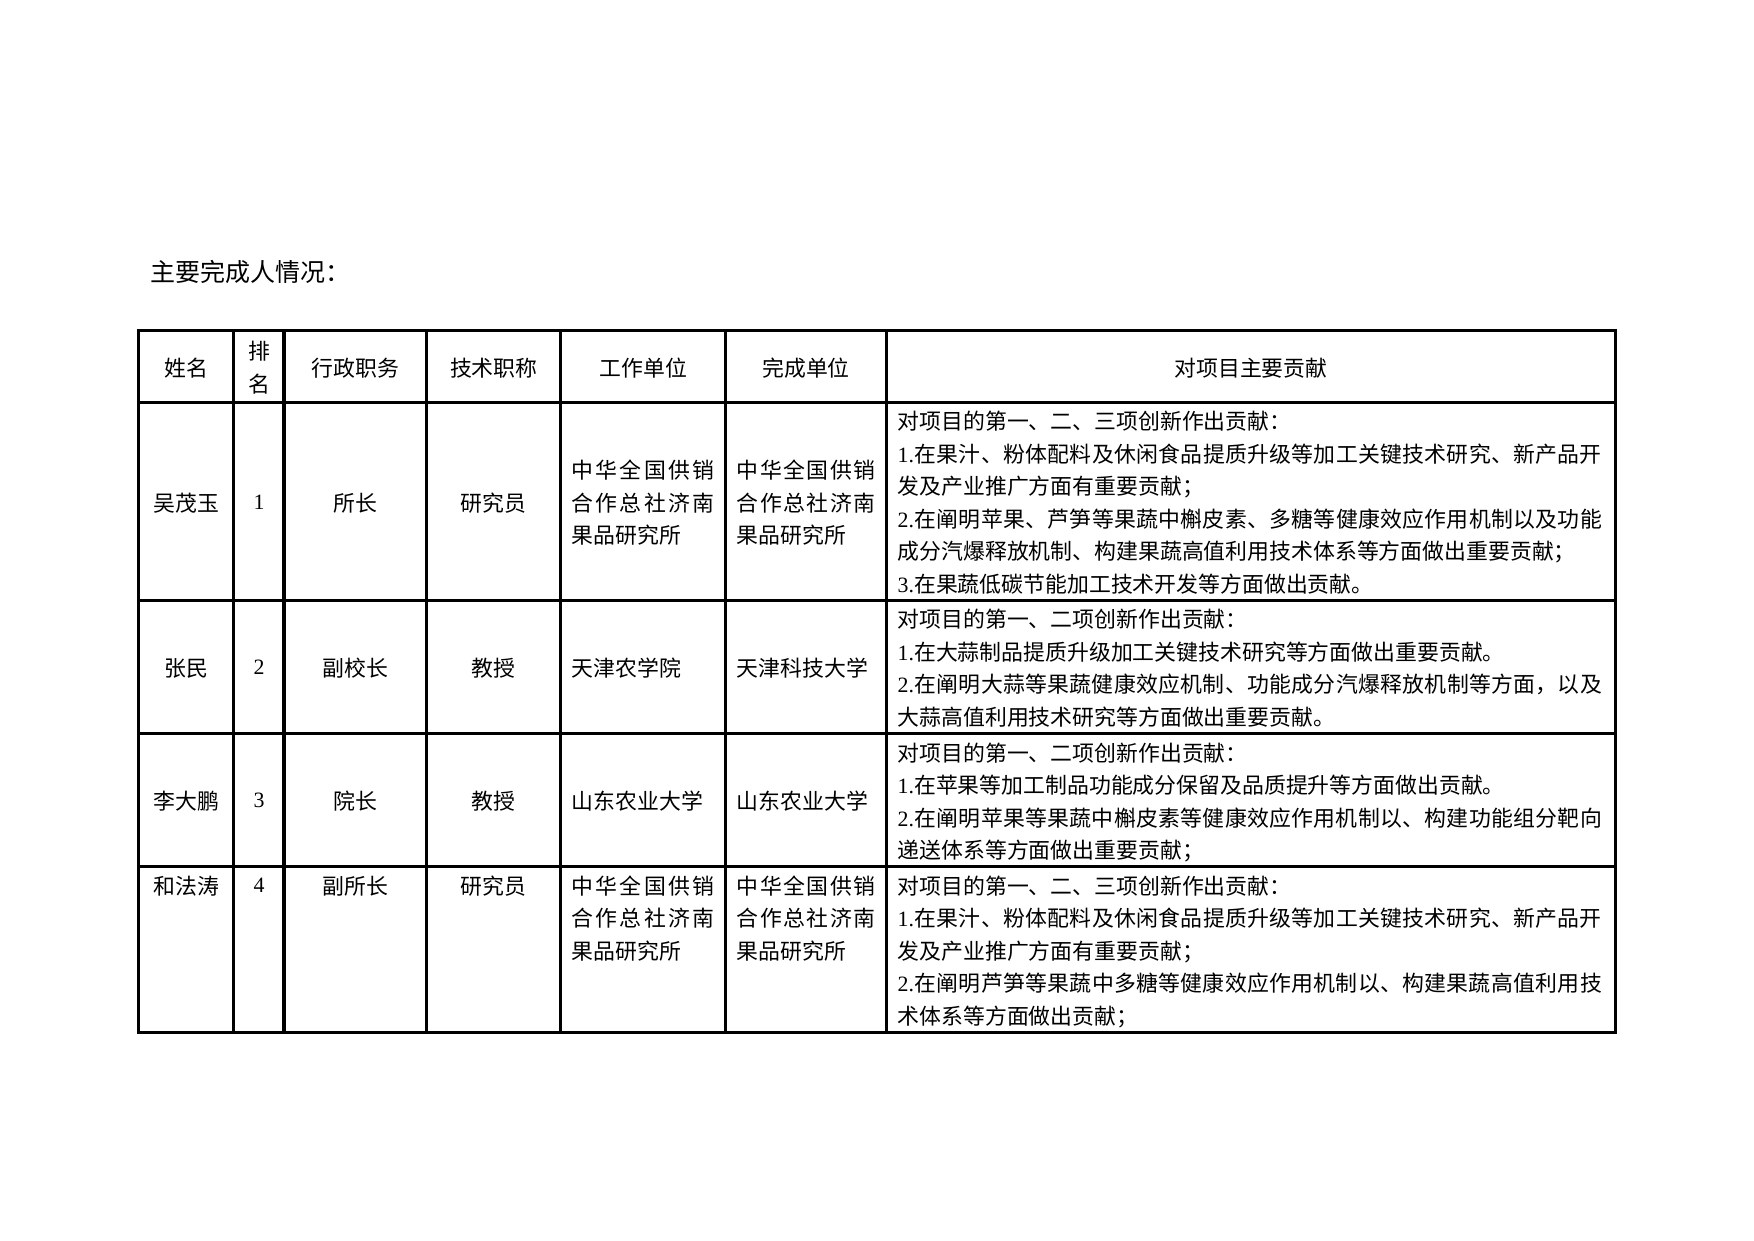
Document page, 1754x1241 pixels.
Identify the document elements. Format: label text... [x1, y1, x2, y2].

table_cell 副所长 [286, 868, 425, 1031]
table_cell 中华全国供销合作总社济南果品研究所 [562, 404, 724, 599]
table_cell 中华全国供销合作总社济南果品研究所 [727, 404, 885, 599]
table_cell 教授 [428, 602, 559, 732]
table_cell 李大鹏 [140, 735, 232, 865]
table_cell 3 [235, 735, 282, 865]
table_cell 中华全国供销合作总社济南果品研究所 [562, 868, 724, 1031]
table_cell 研究员 [428, 404, 559, 599]
table_header 完成单位 [727, 332, 885, 401]
table_cell 研究员 [428, 868, 559, 1031]
table_cell 吴茂玉 [140, 404, 232, 599]
table_cell 1 [235, 404, 282, 599]
table_cell 张民 [140, 602, 232, 732]
table_cell 天津农学院 [562, 602, 724, 732]
table_cell 4 [235, 868, 282, 1031]
table_cell 和法涛 [140, 868, 232, 1031]
table_cell 所长 [286, 404, 425, 599]
table_cell 对项目的第一、二项创新作出贡献： 1.在苹果等加工制品功能成分保留及品质提升等方面做出贡献。 2.在阐明苹果等果蔬中槲皮素等健康效应作用机制以、构建功能组分靶向递送体系等方面做出重要贡献； [888, 735, 1614, 865]
table_header 行政职务 [286, 332, 425, 401]
table_header 技术职称 [428, 332, 559, 401]
table_header 排名 [235, 332, 282, 401]
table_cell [888, 868, 1614, 1031]
table_cell 对项目的第一、二、三项创新作出贡献： 1.在果汁、粉体配料及休闲食品提质升级等加工关键技术研究、新产品开发及产业推广方面有重要贡献； 2.在阐明苹果、芦笋等果蔬中槲皮素、多糖等健康效应作用机制以及功能成分汽爆释放机制、构建果蔬高值利用技术体系等方面做出重要贡献； 3.在果蔬低碳节能加工技术开发等方面做出贡献。 [888, 404, 1614, 599]
table_header 对项目主要贡献 [888, 332, 1614, 401]
table_header 姓名 [140, 332, 232, 401]
table_header 工作单位 [562, 332, 724, 401]
table_cell 2 [235, 602, 282, 732]
table_cell 天津科技大学 [727, 602, 885, 732]
table_cell 山东农业大学 [562, 735, 724, 865]
table_cell 中华全国供销合作总社济南果品研究所 [727, 868, 885, 1031]
table_cell 对项目的第一、二项创新作出贡献： 1.在大蒜制品提质升级加工关键技术研究等方面做出重要贡献。 2.在阐明大蒜等果蔬健康效应机制、功能成分汽爆释放机制等方面，以及大蒜高值利用技术研究等方面做出重要贡献。 [888, 602, 1614, 732]
text 主要完成人情况： [150, 238, 1604, 303]
table_cell 副校长 [286, 602, 425, 732]
table_cell 教授 [428, 735, 559, 865]
table_cell 山东农业大学 [727, 735, 885, 865]
table_cell 院长 [286, 735, 425, 865]
